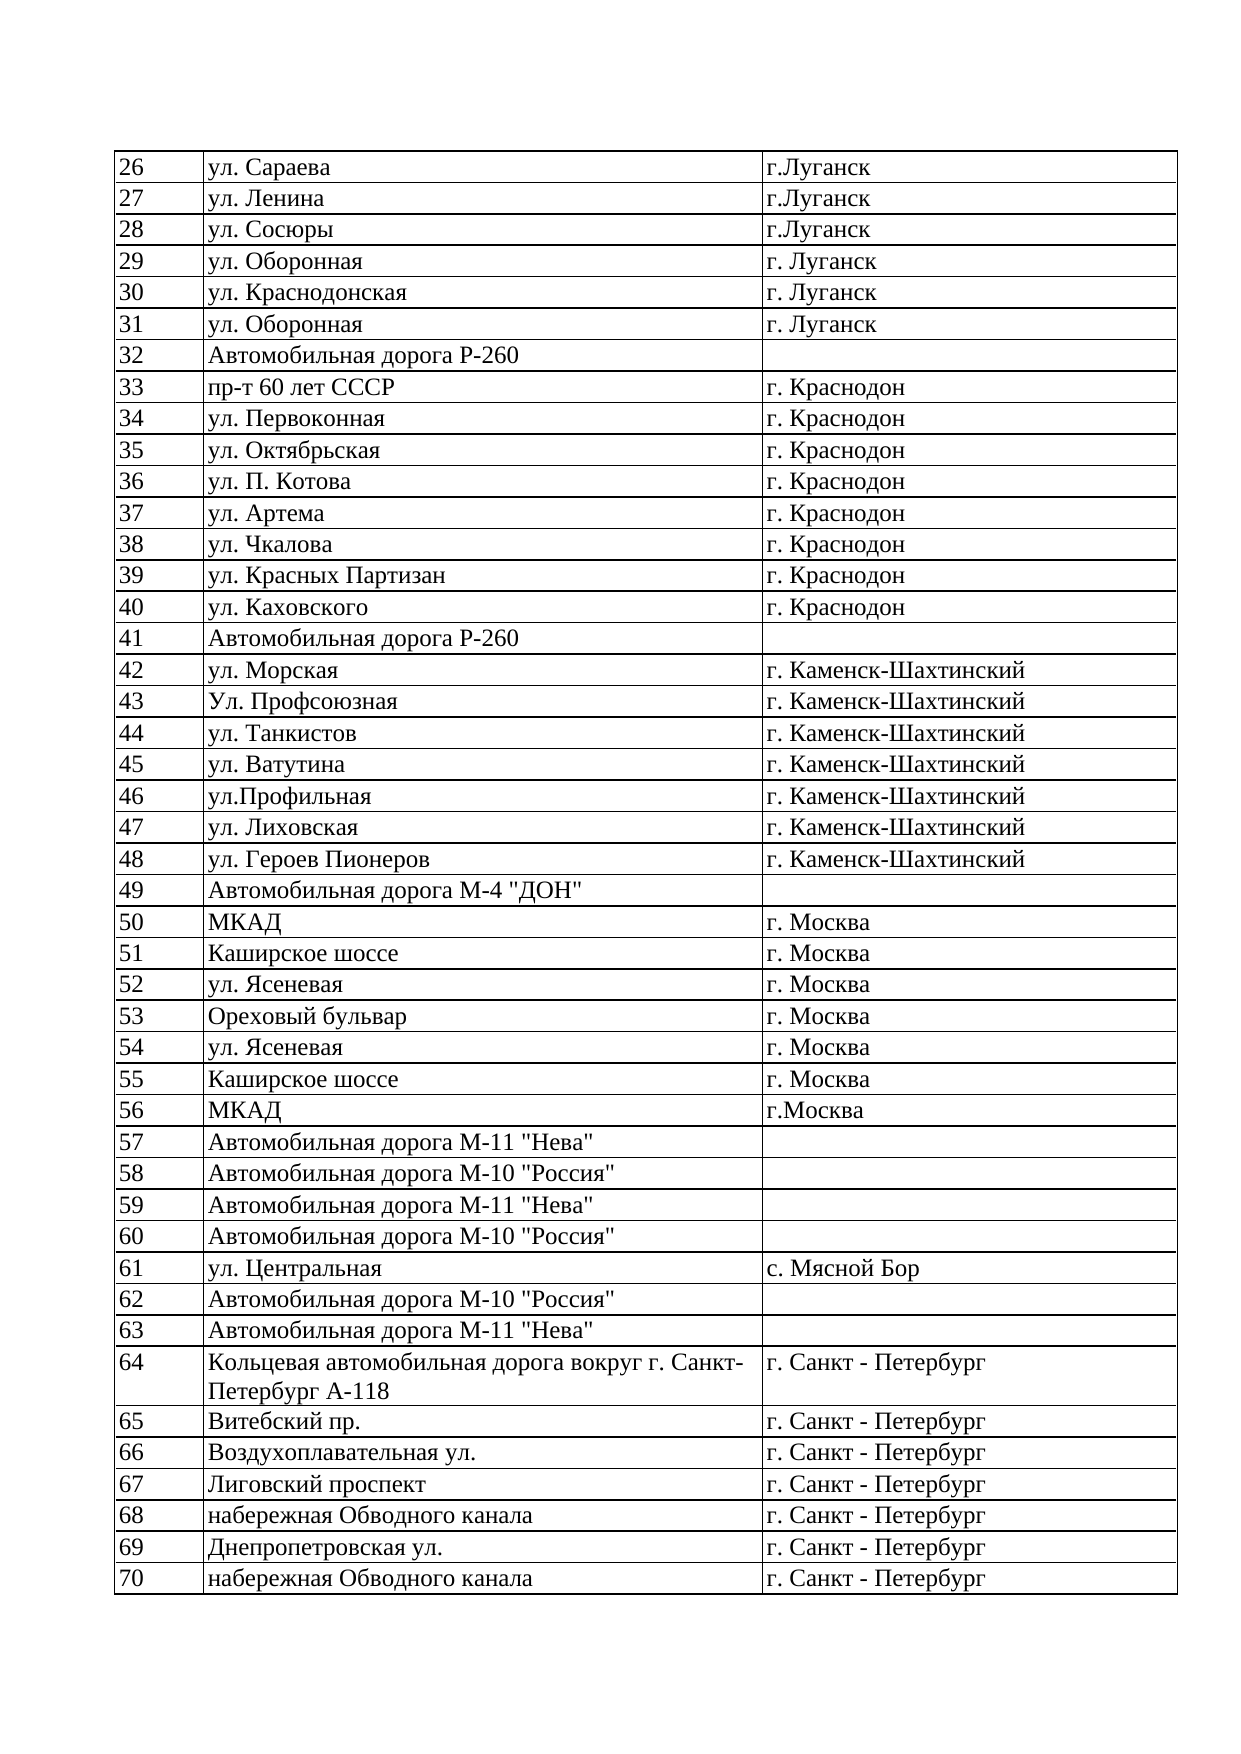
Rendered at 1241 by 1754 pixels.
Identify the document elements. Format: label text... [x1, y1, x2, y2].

table_cell Ореховый бульвар [204, 1001, 762, 1031]
table_cell Каширское шоссе [204, 938, 762, 968]
table_cell 61 [115, 1252, 203, 1282]
table_cell 42 [115, 654, 203, 685]
table_cell [763, 1125, 1177, 1157]
table_cell г. Санкт - Петербург [763, 1345, 1177, 1404]
table_cell г. Краснодон [763, 465, 1177, 496]
table_cell 62 [115, 1284, 203, 1314]
table_cell г. Москва [763, 1031, 1177, 1062]
table_cell ул. Артема [204, 498, 762, 527]
table_cell 31 [115, 308, 203, 339]
table_cell ул. Морская [204, 655, 762, 685]
table_cell г. Каменск-Шахтинский [763, 685, 1177, 716]
table_cell 43 [115, 686, 203, 716]
table_cell г.Луганск [763, 181, 1177, 213]
table_cell [763, 1220, 1177, 1251]
table_cell Днепропетровская ул. [204, 1532, 762, 1562]
table_cell Воздухоплавательная ул. [204, 1438, 762, 1467]
table_cell 46 [115, 780, 203, 811]
table_cell [763, 622, 1177, 653]
table_cell ул. Первоконная [204, 403, 762, 433]
table_cell г. Каменск-Шахтинский [763, 653, 1177, 685]
table_cell г. Каменск-Шахтинский [763, 779, 1177, 811]
table_cell г. Краснодон [763, 433, 1177, 464]
table_cell Кольцевая автомобильная дорога вокруг г. Санкт-Петербург А-118 [204, 1347, 762, 1404]
table_cell 55 [115, 1063, 203, 1094]
table_cell 65 [115, 1406, 203, 1436]
table_cell г. Луганск [763, 276, 1177, 307]
table_cell [763, 339, 1177, 370]
table_cell г. Каменск-Шахтинский [763, 842, 1177, 873]
table_cell 53 [115, 1000, 203, 1031]
table_cell ул. Ватутина [204, 749, 762, 779]
table_cell г. Краснодон [763, 559, 1177, 590]
table_cell 59 [115, 1189, 203, 1219]
table_cell г. Москва [763, 1062, 1177, 1094]
table_cell г. Санкт - Петербург [763, 1468, 1177, 1499]
table_cell 34 [115, 403, 203, 433]
table_cell г.Луганск [763, 213, 1177, 244]
table_cell 57 [115, 1126, 203, 1157]
table_cell МКАД [204, 907, 762, 936]
table_cell 56 [115, 1095, 203, 1125]
table_cell ул. Каховского [204, 592, 762, 622]
table_cell 70 [115, 1563, 203, 1593]
table_cell ул. П. Котова [204, 466, 762, 496]
table_cell 45 [115, 749, 203, 779]
table_cell Автомобильная дорога М-11 "Нева" [204, 1127, 762, 1157]
table_cell 27 [115, 183, 203, 213]
table_cell 64 [115, 1346, 203, 1404]
table_cell 68 [115, 1500, 203, 1530]
table_cell 39 [115, 560, 203, 590]
table_cell Автомобильная дорога М-10 "Россия" [204, 1221, 762, 1251]
table_cell набережная Обводного канала [204, 1501, 762, 1530]
table_cell Автомобильная дорога Р-260 [204, 623, 762, 653]
table_cell г. Москва [763, 936, 1177, 968]
table_cell г. Краснодон [763, 402, 1177, 433]
table_cell г. Краснодон [763, 590, 1177, 622]
table_cell г. Каменск-Шахтинский [763, 716, 1177, 748]
table_cell г.Луганск [763, 152, 1177, 181]
table_cell Автомобильная дорога М-4 "ДОН" [204, 875, 762, 905]
table_cell с. Мясной Бор [763, 1251, 1177, 1282]
table_cell ул.Профильная [204, 781, 762, 811]
table_cell г. Краснодон [763, 528, 1177, 559]
table_cell Автомобильная дорога М-11 "Нева" [204, 1190, 762, 1219]
table_cell 63 [115, 1315, 203, 1345]
table_cell г. Луганск [763, 244, 1177, 276]
table_cell пр-т 60 лет СССР [204, 372, 762, 402]
table_cell 37 [115, 497, 203, 527]
table_cell 38 [115, 529, 203, 559]
table_cell г. Санкт - Петербург [763, 1562, 1177, 1593]
table_cell 50 [115, 906, 203, 936]
table_cell ул. Красных Партизан [204, 561, 762, 590]
table_cell Лиговский проспект [204, 1469, 762, 1499]
table_cell 41 [115, 623, 203, 653]
table_cell Автомобильная дорога М-11 "Нева" [204, 1316, 762, 1345]
table_cell [763, 1157, 1177, 1188]
table_cell 32 [115, 340, 203, 370]
table_cell Автомобильная дорога М-10 "Россия" [204, 1284, 762, 1314]
table_cell ул. Танкистов [204, 718, 762, 748]
table_cell Автомобильная дорога М-10 "Россия" [204, 1158, 762, 1188]
table_cell ул. Чкалова [204, 529, 762, 559]
table_cell набережная Обводного канала [204, 1563, 762, 1593]
table_cell ул. Ясеневая [204, 1032, 762, 1062]
table_cell ул. Оборонная [204, 309, 762, 339]
table_cell г. Москва [763, 905, 1177, 936]
table_cell 40 [115, 591, 203, 622]
table_cell ул. Героев Пионеров [204, 844, 762, 873]
table_cell 26 [115, 152, 203, 181]
table_cell ул. Сосюры [204, 215, 762, 244]
table_cell ул. Ясеневая [204, 970, 762, 999]
table_cell 52 [115, 969, 203, 999]
table_cell ул. Краснодонская [204, 277, 762, 307]
table_cell Каширское шоссе [204, 1064, 762, 1094]
table_cell 29 [115, 245, 203, 276]
table_cell 54 [115, 1032, 203, 1062]
table_cell 30 [115, 277, 203, 307]
table_cell г. Каменск-Шахтинский [763, 748, 1177, 779]
table_cell 66 [115, 1437, 203, 1467]
table_cell 36 [115, 466, 203, 496]
table_cell Витебский пр. [204, 1406, 762, 1436]
table_cell [763, 874, 1177, 905]
table_cell ул. Оборонная [204, 246, 762, 276]
table_cell 60 [115, 1221, 203, 1251]
table_cell ул. Центральная [204, 1253, 762, 1282]
table_cell г. Краснодон [763, 496, 1177, 527]
table_cell г. Краснодон [763, 370, 1177, 402]
table_cell [763, 1188, 1177, 1219]
table_cell 35 [115, 434, 203, 464]
table_cell 33 [115, 371, 203, 402]
table_cell г. Луганск [763, 307, 1177, 339]
table_cell 69 [115, 1531, 203, 1562]
table_cell 44 [115, 717, 203, 748]
table_cell 47 [115, 812, 203, 842]
table_cell [763, 1283, 1177, 1314]
table_cell г. Москва [763, 968, 1177, 999]
table_cell ул. Сараева [204, 152, 762, 181]
table_cell ул. Лиховская [204, 812, 762, 842]
table_cell ул. Октябрьская [204, 435, 762, 464]
table_cell МКАД [204, 1095, 762, 1125]
table_cell Ул. Профсоюзная [204, 686, 762, 716]
table_cell 51 [115, 938, 203, 968]
table_cell г. Санкт - Петербург [763, 1530, 1177, 1562]
table_cell 28 [115, 214, 203, 244]
table_cell ул. Ленина [204, 183, 762, 213]
table_cell 58 [115, 1158, 203, 1188]
table_cell [763, 1314, 1177, 1345]
table_cell г. Каменск-Шахтинский [763, 811, 1177, 842]
table_cell 48 [115, 843, 203, 873]
table_cell г. Санкт - Петербург [763, 1436, 1177, 1467]
table_cell г. Санкт - Петербург [763, 1499, 1177, 1530]
table_cell г.Москва [763, 1094, 1177, 1125]
table_cell г. Санкт - Петербург [763, 1405, 1177, 1436]
table_cell Автомобильная дорога Р-260 [204, 340, 762, 370]
table_cell г. Москва [763, 999, 1177, 1031]
table_cell 67 [115, 1469, 203, 1499]
table_cell 49 [115, 875, 203, 905]
